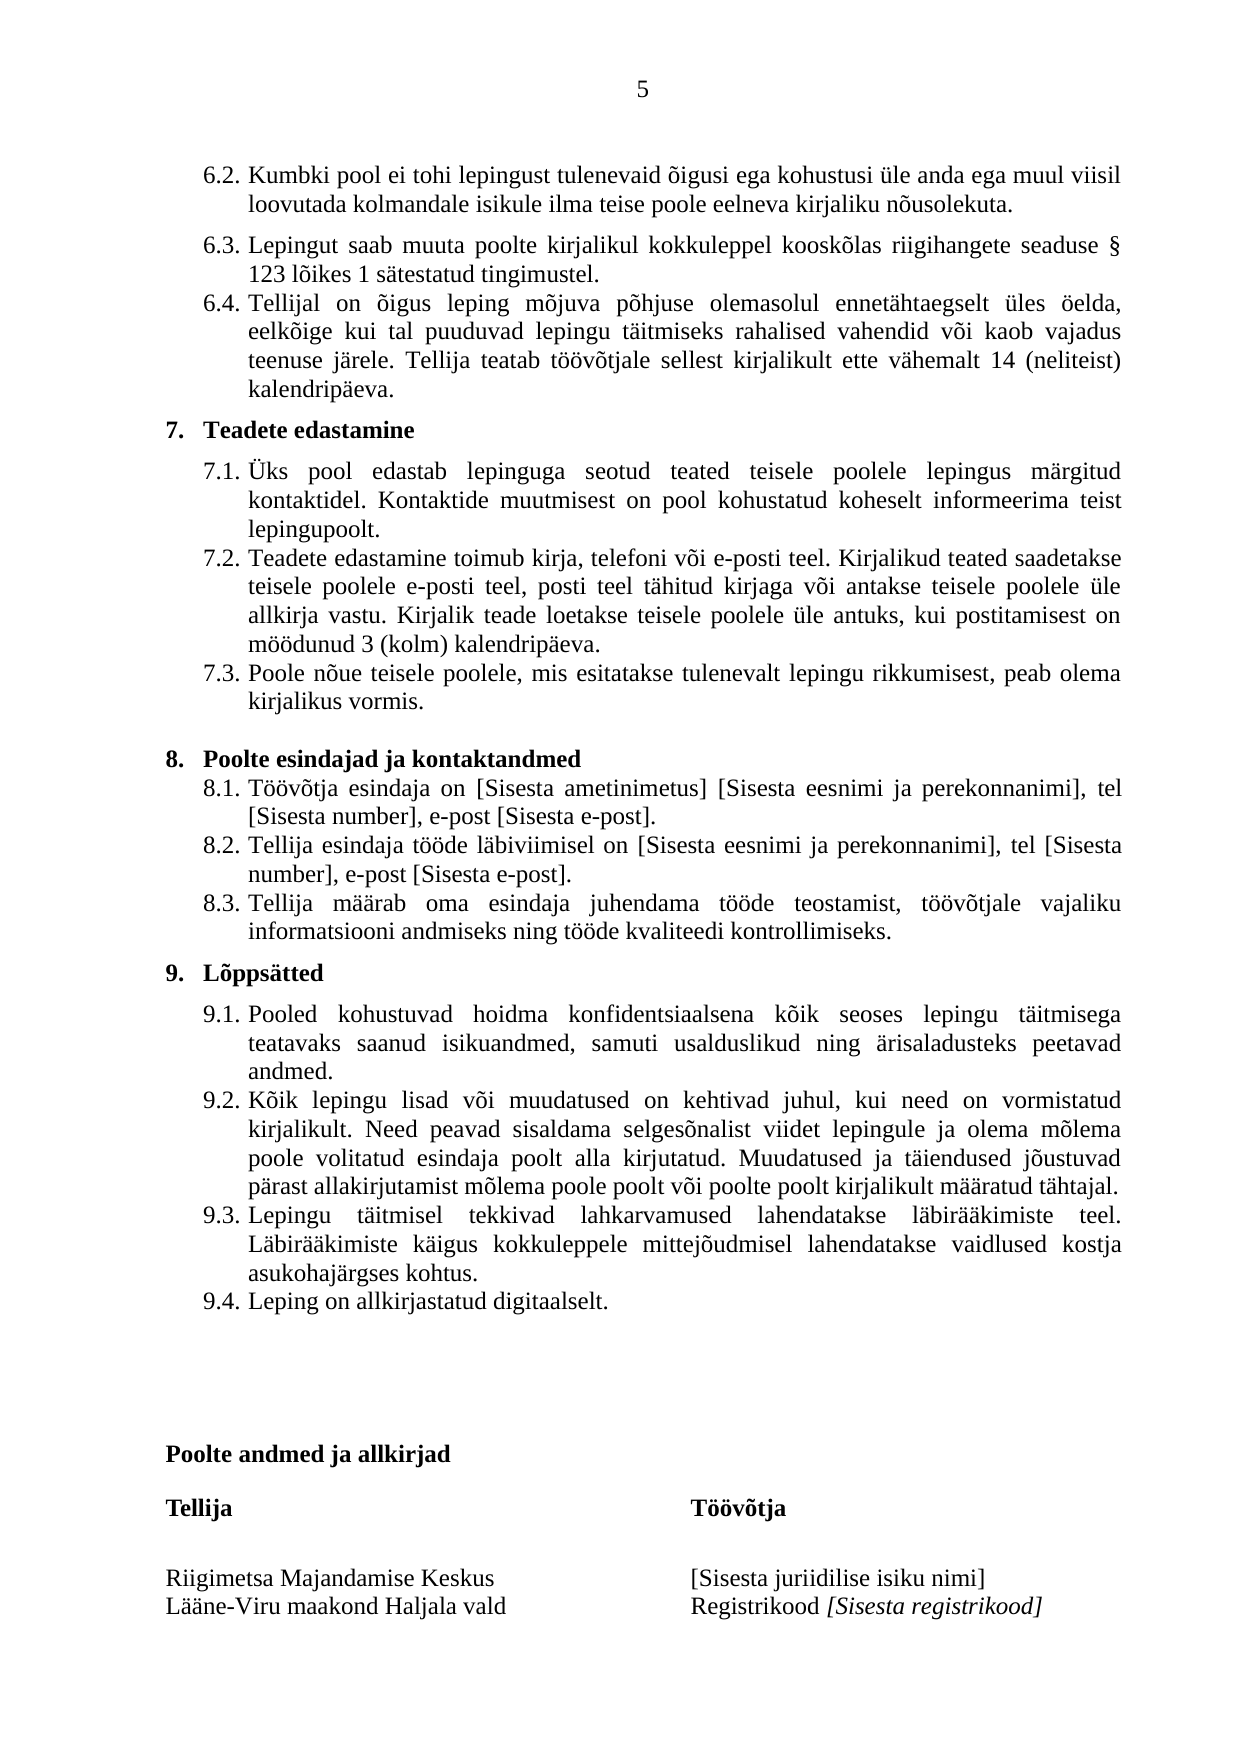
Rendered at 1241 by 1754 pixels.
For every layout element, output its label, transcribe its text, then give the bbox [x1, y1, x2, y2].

text Tellija Töövõtja [165, 1493, 1122, 1521]
list Poolte esindajad ja kontaktandmed [165, 744, 1122, 773]
list Tellija esindaja tööde läbiviimisel on tel , e-post [203, 830, 1122, 888]
text Lääne-Viru maakond Haljala vald Registrikood [165, 1591, 1122, 1620]
list Lepingu täitmisel tekkivad lahkarvamused lahendatakse läbirääkimiste teel. Läbirääkimiste käigus kokkuleppele mittejõudmisel lahendatakse vaidlused kostja asukohajärgses kohtus. [203, 1200, 1122, 1286]
list Kõik lepingu lisad või muudatused on kehtivad juhul, kui need on vormistatud kirjalikult. Need peavad sisaldama selgesõnalist viidet lepingule ja olema mõlema poole volitatud esindaja poolt alla kirjutatud. Muudatused ja täiendused jõustuvad pärast allakirjutamist mõlema poole poolt või poolte poolt kirjalikult määratud tähtajal. [203, 1085, 1122, 1200]
list Tellija määrab oma esindaja juhendama tööde teostamist, töövõtjale vajaliku informatsiooni andmiseks ning tööde kvaliteedi kontrollimiseks. [203, 888, 1122, 945]
text Riigimetsa Majandamise Keskus [165, 1563, 1122, 1591]
list Lepingut saab muuta poolte kirjalikul kokkuleppel kooskõlas riigihangete seaduse § 123 lõikes 1 sätestatud tingimustel. [203, 230, 1122, 288]
list Tellijal on õigus leping mõjuva põhjuse olemasolul ennetähtaegselt üles öelda, eelkõige kui tal puuduvad lepingu täitmiseks rahalised vahendid või kaob vajadus teenuse järele. Tellija teatab töövõtjale sellest kirjalikult ette vähemalt 14 (neliteist) kalendripäeva. [203, 288, 1122, 403]
list Lõppsätted [165, 958, 1122, 986]
list Leping on allkirjastatud digitaalselt. [203, 1286, 1122, 1315]
text Poolte andmed ja allkirjad [165, 1443, 1122, 1468]
list Teadete edastamine toimub kirja, telefoni või e-posti teel. Kirjalikud teated saadetakse teisele poolele e-posti teel, posti teel tähitud kirjaga või antakse teisele poolele üle allkirja vastu. Kirjalik teade loetakse teisele poolele üle antuks, kui postitamisest on möödunud 3 (kolm) kalendripäeva. [203, 543, 1122, 658]
list Töövõtja esindaja on tel , e-post [203, 773, 1122, 830]
list Kumbki pool ei tohi lepingust tulenevaid õigusi ega kohustusi üle anda ega muul viisil loovutada kolmandale isikule ilma teise poole eelneva kirjaliku nõusolekuta. [203, 160, 1122, 218]
list Poole nõue teisele poolele, mis esitatakse tulenevalt lepingu rikkumisest, peab olema kirjalikus vormis. [203, 658, 1122, 715]
list Teadete edastamine [165, 415, 1122, 444]
list Üks pool edastab lepinguga seotud teated teisele poolele lepingus märgitud kontaktidel. Kontaktide muutmisest on pool kohustatud koheselt informeerima teist lepingupoolt. [203, 456, 1122, 543]
list Pooled kohustuvad hoidma konfidentsiaalsena kõik seoses lepingu täitmisega teatavaks saanud isikuandmed, samuti usalduslikud ning ärisaladusteks peetavad andmed. [203, 999, 1122, 1085]
